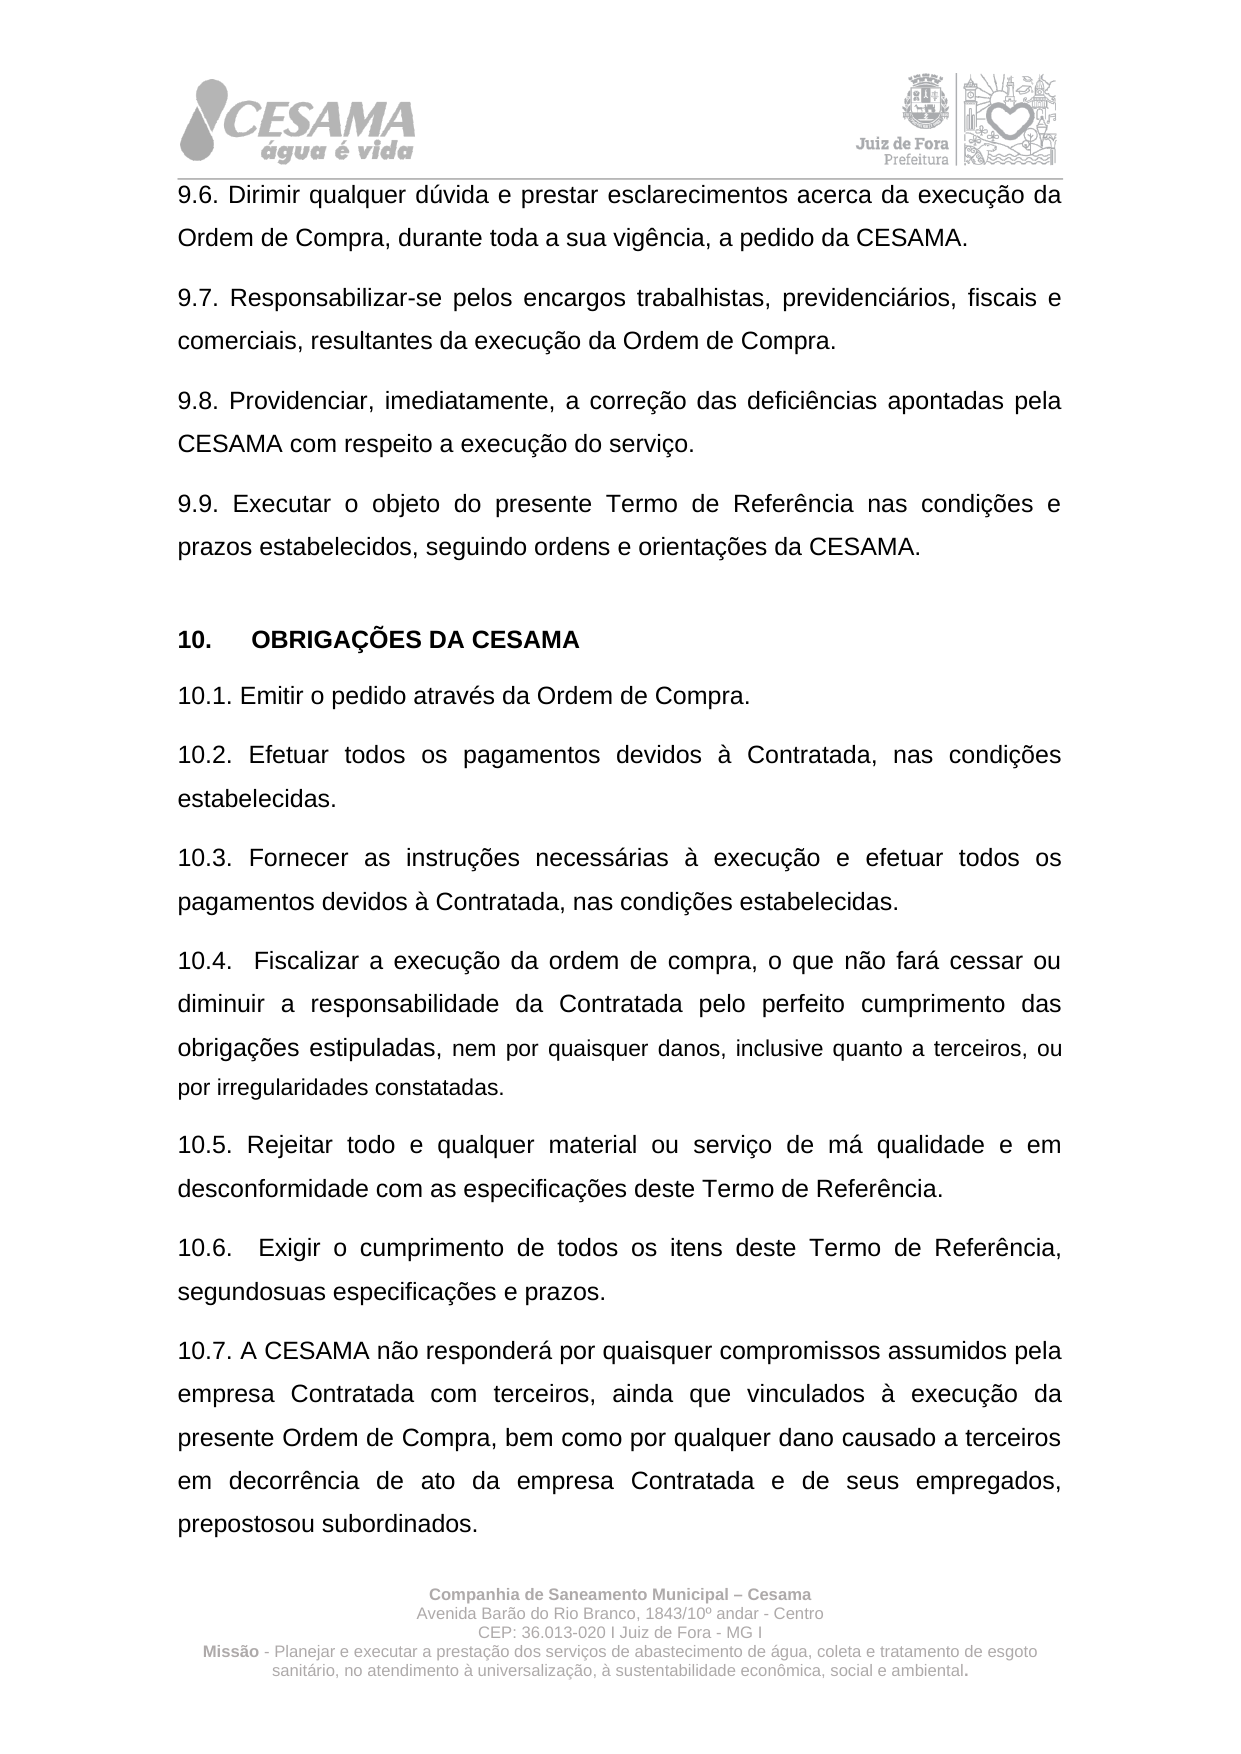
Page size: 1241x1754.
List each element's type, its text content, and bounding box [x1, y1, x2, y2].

picture [177, 73, 1064, 180]
text 10.2. Efetuar todos os pagamentos devidos à Contratada, nas condições estabelecidas. [177, 740, 1063, 812]
text 9.9. Executar o objeto do presente Termo de Referência nas condições e prazos estabelecidos, seguindo ordens e orientações da CESAMA. [177, 489, 1063, 561]
text 10.1. Emitir o pedido através da Ordem de Compra. [177, 681, 1063, 709]
text 10.4. Fiscalizar a execução da ordem de compra, o que não fará cessar ou diminuir a responsabilidade da Contratada pelo perfeito cumprimento das obrigações estipuladas, nem por quaisquer danos, inclusive quanto a terceiros, ou por irregularidades constatadas. [177, 946, 1063, 1101]
text 10.7. A CESAMA não responderá por quaisquer compromissos assumidos pela empresa Contratada com terceiros, ainda que vinculados à execução da presente Ordem de Compra, bem como por qualquer dano causado a terceiros em decorrência de ato da empresa Contratada e de seus empregados, prepostosou subordinados. [177, 1336, 1063, 1538]
text 10.3. Fornecer as instruções necessárias à execução e efetuar todos os pagamentos devidos à Contratada, nas condições estabelecidas. [177, 843, 1063, 915]
text 9.8. Providenciar, imediatamente, a correção das deficiências apontadas pela CESAMA com respeito a execução do serviço. [177, 386, 1063, 458]
text 10.6. Exigir o cumprimento de todos os itens deste Termo de Referência, segundosuas especificações e prazos. [177, 1233, 1063, 1305]
text 9.6. Dirimir qualquer dúvida e prestar esclarecimentos acerca da execução da Ordem de Compra, durante toda a sua vigência, a pedido da CESAMA. [177, 180, 1063, 252]
list OBRIGAÇÕES DA CESAMA [177, 625, 1063, 654]
text 9.7. Responsabilizar-se pelos encargos trabalhistas, previdenciários, fiscais e comerciais, resultantes da execução da Ordem de Compra. [177, 283, 1063, 355]
text 10.5. Rejeitar todo e qualquer material ou serviço de má qualidade e em desconformidade com as especificações deste Termo de Referência. [177, 1131, 1063, 1202]
